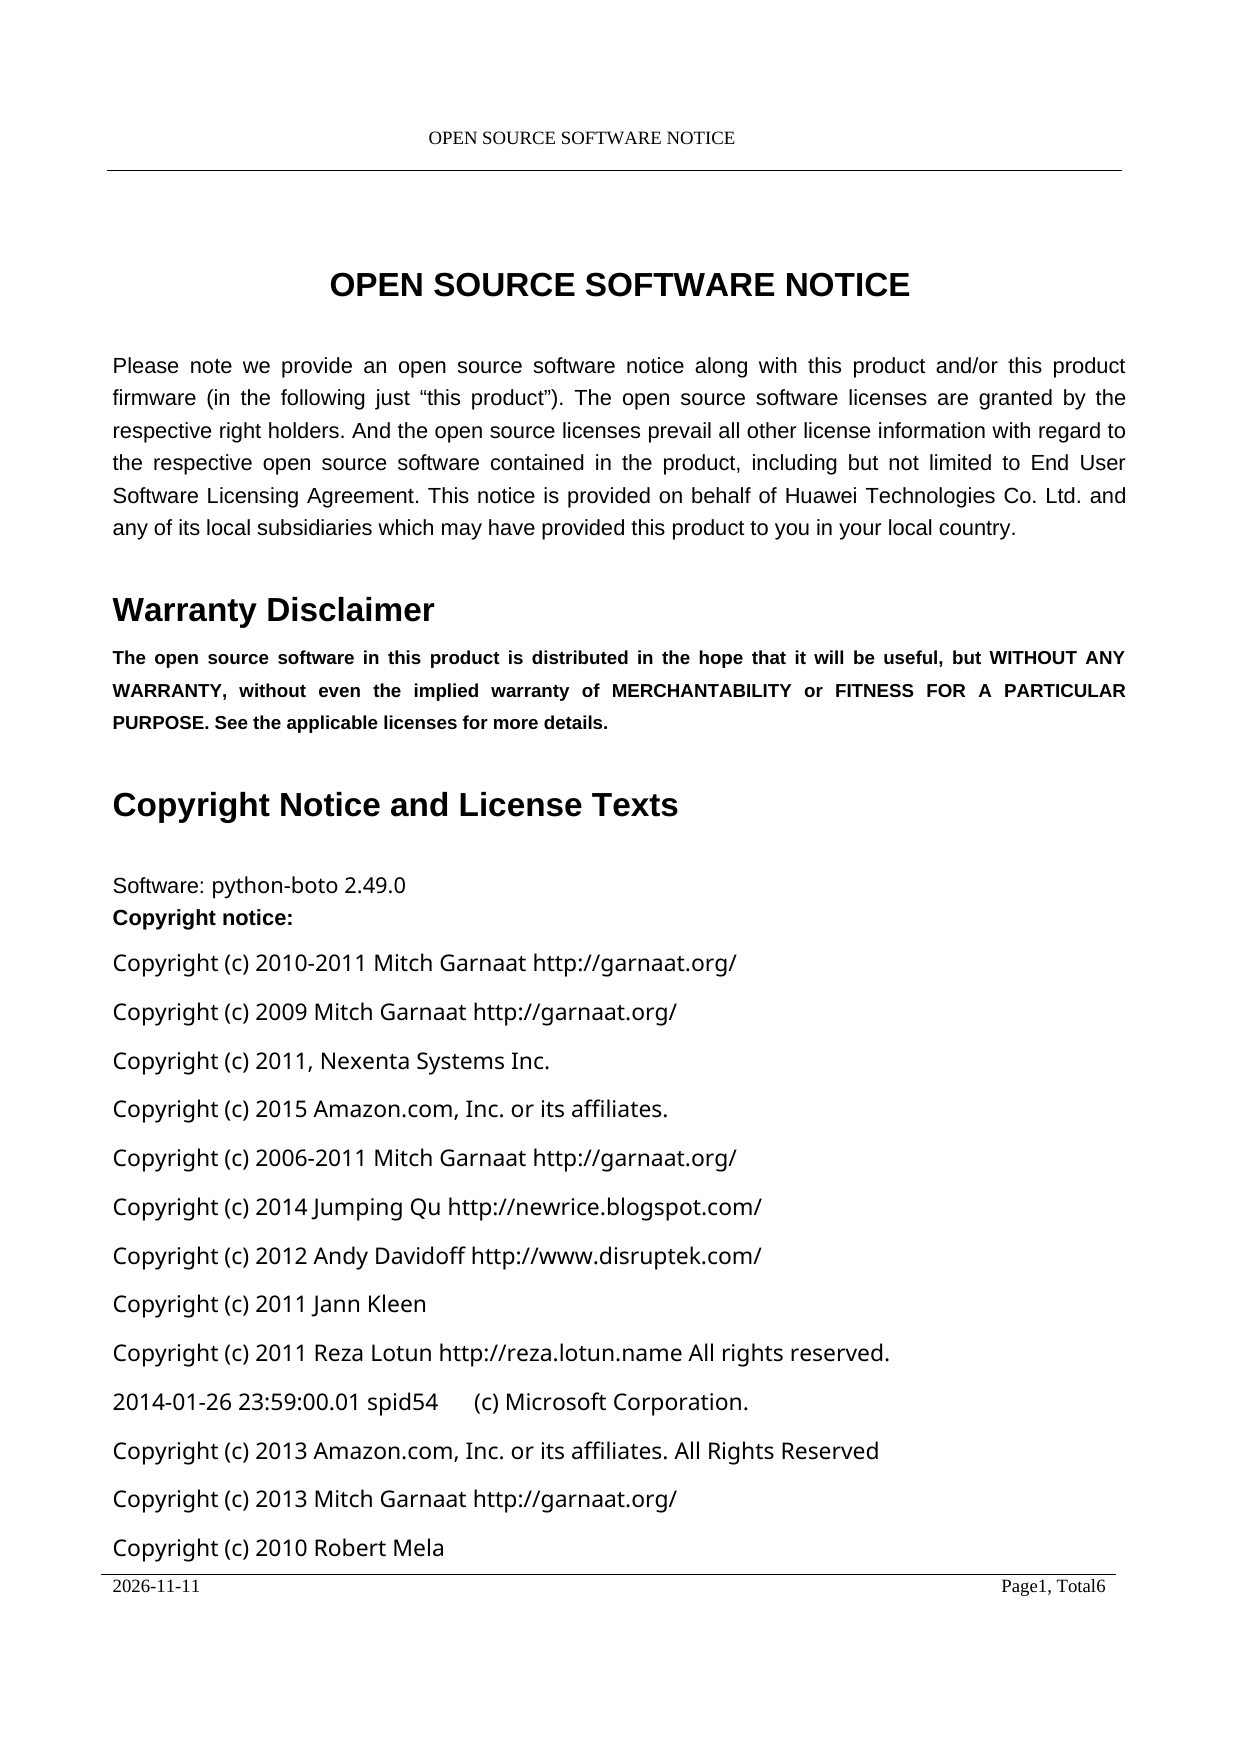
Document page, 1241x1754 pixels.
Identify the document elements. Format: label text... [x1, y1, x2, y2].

text OPEN SOURCE SOFTWARE NOTICE [112, 251, 1128, 316]
text Please note we provide an open source software notice along with this product and/or this product firmware (in the following just “this product”). The open source software licenses are granted by the respective right holders. And the open source licenses prevail all other license information with regard to the respective open source software contained in the product, including but not limited to End User Software Licensing Agreement. This notice is provided on behalf of Huawei Technologies Co. Ltd. and any of its local subsidiaries which may have provided this product to you in your local country. [112, 349, 1128, 544]
text Software: python-boto 2.49.0 [112, 869, 1128, 901]
text Copyright Notice and License Texts [112, 771, 1128, 836]
text The open source software in this product is distributed in the hope that it will be useful, but WITHOUT ANY WARRANTY, without even the implied warranty of MERCHANTABILITY or FITNESS FOR A PARTICULAR PURPOSE. See the applicable licenses for more details. [112, 641, 1128, 739]
text Warranty Disclaimer [112, 576, 1128, 641]
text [112, 947, 1128, 1564]
text Copyright notice: [112, 901, 1128, 934]
